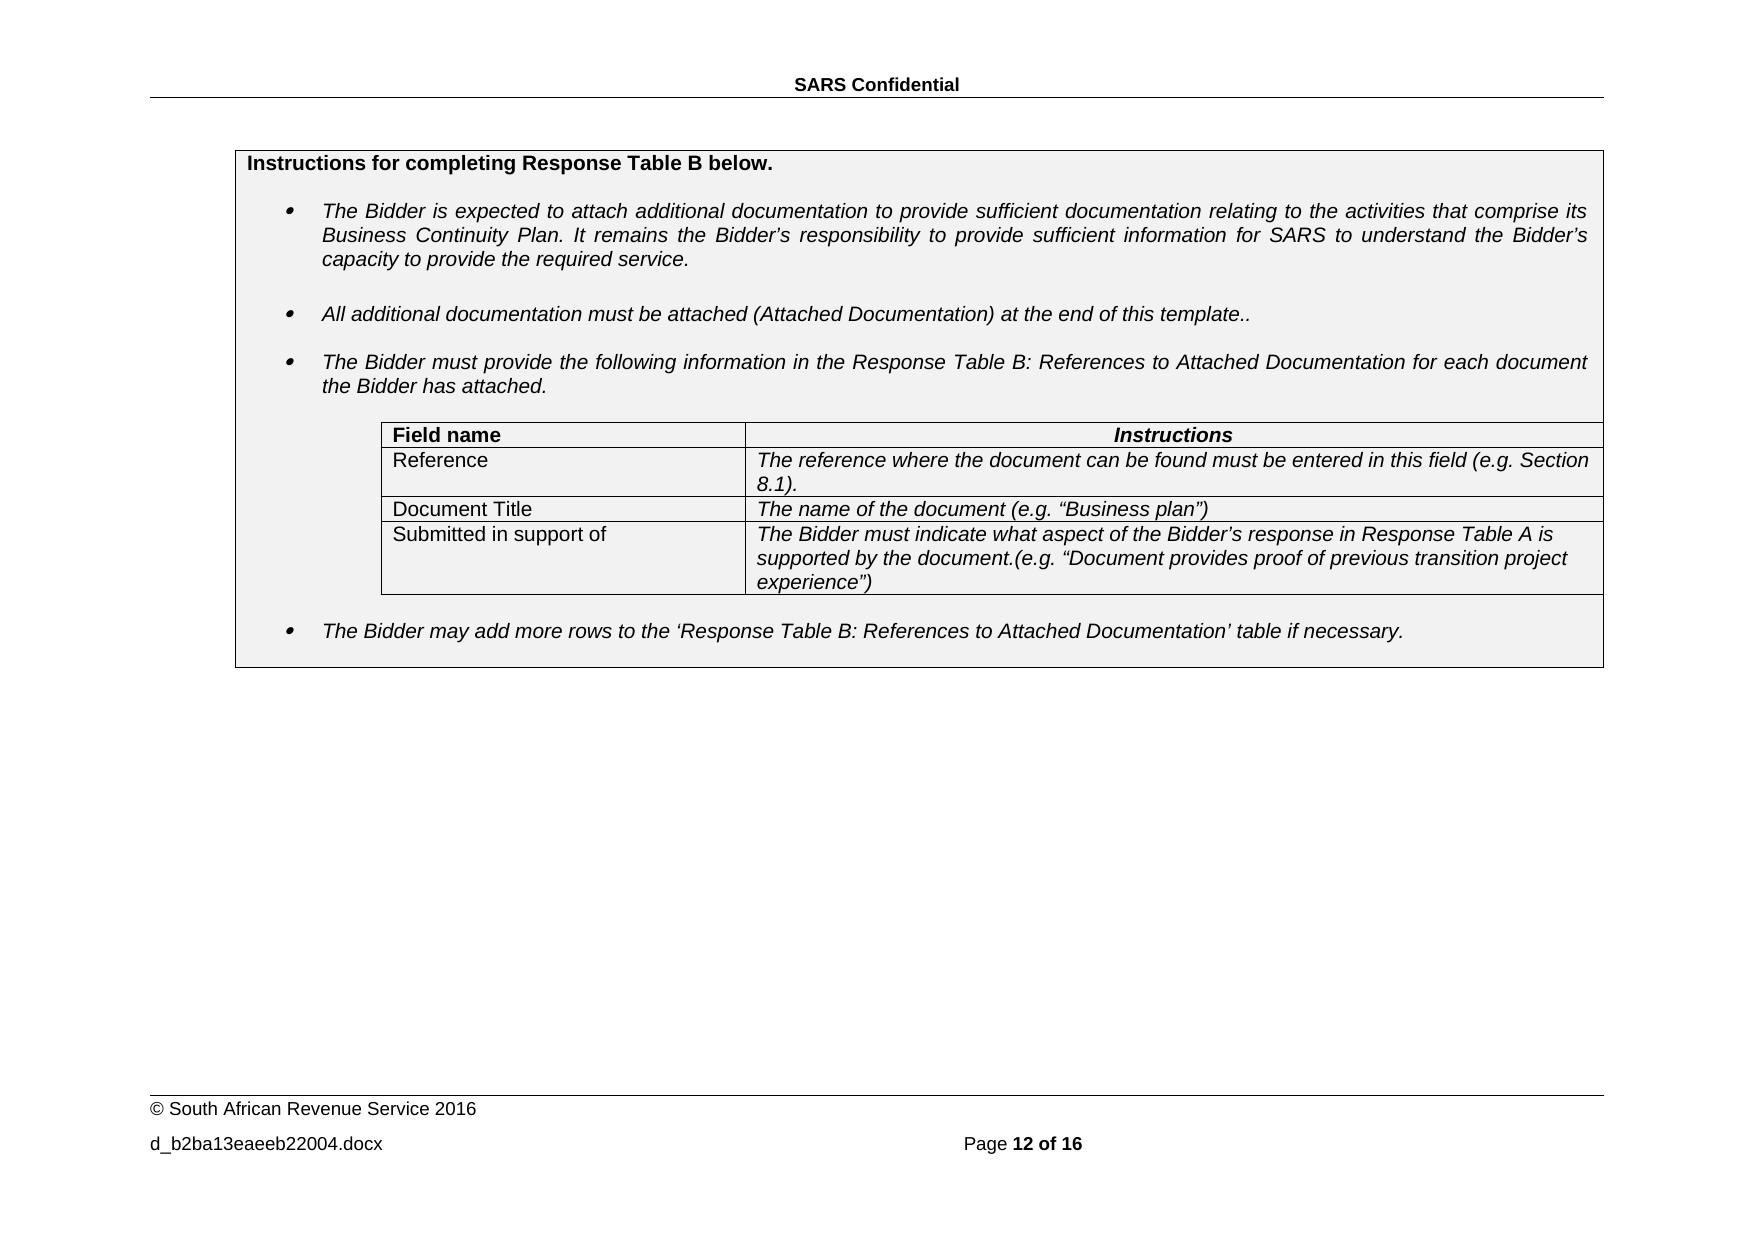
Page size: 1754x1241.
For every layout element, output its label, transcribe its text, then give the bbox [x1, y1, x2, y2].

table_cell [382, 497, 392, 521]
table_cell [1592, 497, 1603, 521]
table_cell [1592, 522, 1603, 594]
table_cell [236, 422, 381, 594]
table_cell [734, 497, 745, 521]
table_cell The Bidder may add more rows to the ‘Response Table B: References to Attached Documentation’ table if necessary. [236, 594, 380, 667]
table_cell Reference [382, 448, 745, 496]
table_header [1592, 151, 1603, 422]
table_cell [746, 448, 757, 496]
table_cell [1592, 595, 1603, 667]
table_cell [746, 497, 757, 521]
table_cell Submitted in support of [382, 522, 745, 594]
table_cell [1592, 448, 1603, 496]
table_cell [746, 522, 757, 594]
